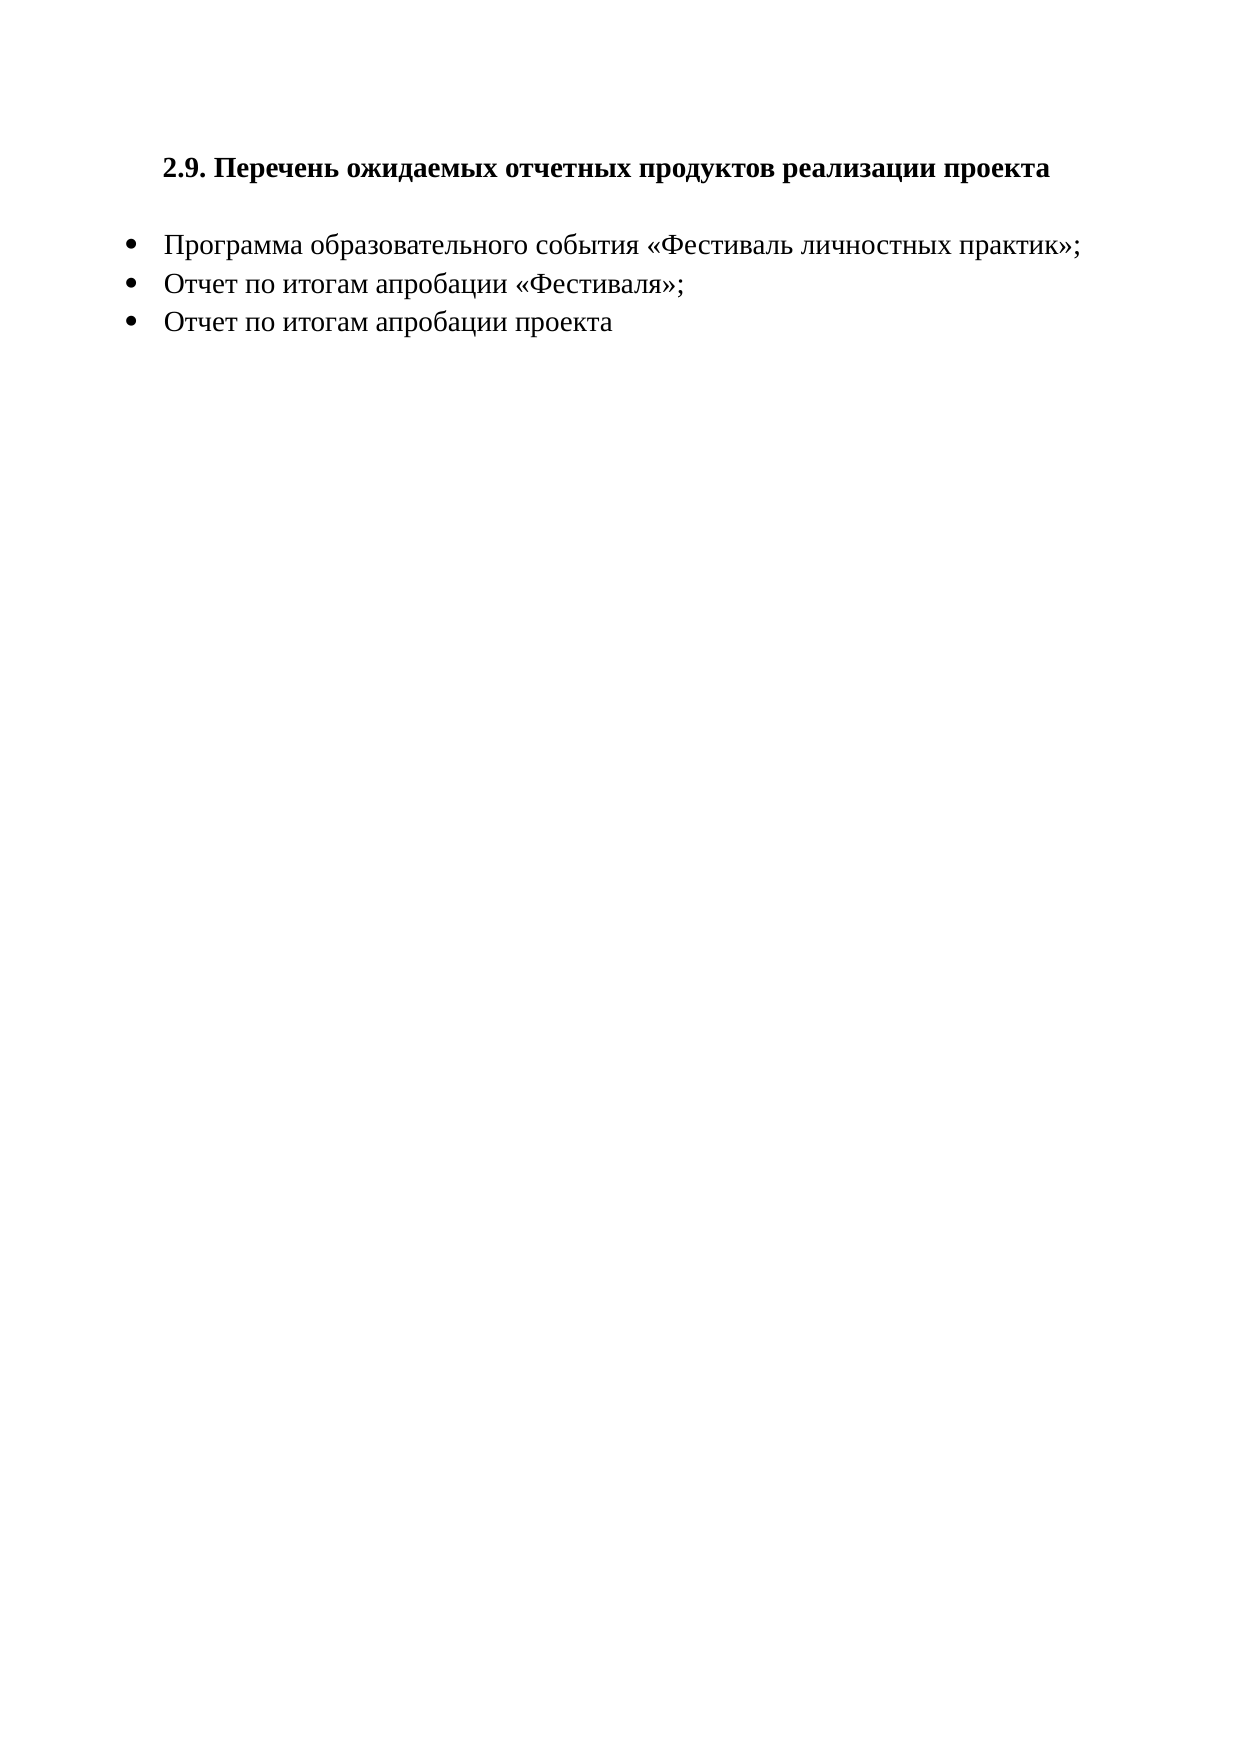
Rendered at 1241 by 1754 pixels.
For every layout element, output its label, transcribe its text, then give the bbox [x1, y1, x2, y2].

list Программа образовательного события «Фестиваль личностных практик»; [126, 227, 1139, 261]
text 2.9. Перечень ожидаемых отчетных продуктов реализации проекта [88, 150, 1139, 183]
list Отчет по итогам апробации «Фестиваля»; [126, 266, 1139, 299]
list Отчет по итогам апробации проекта [126, 304, 1139, 338]
